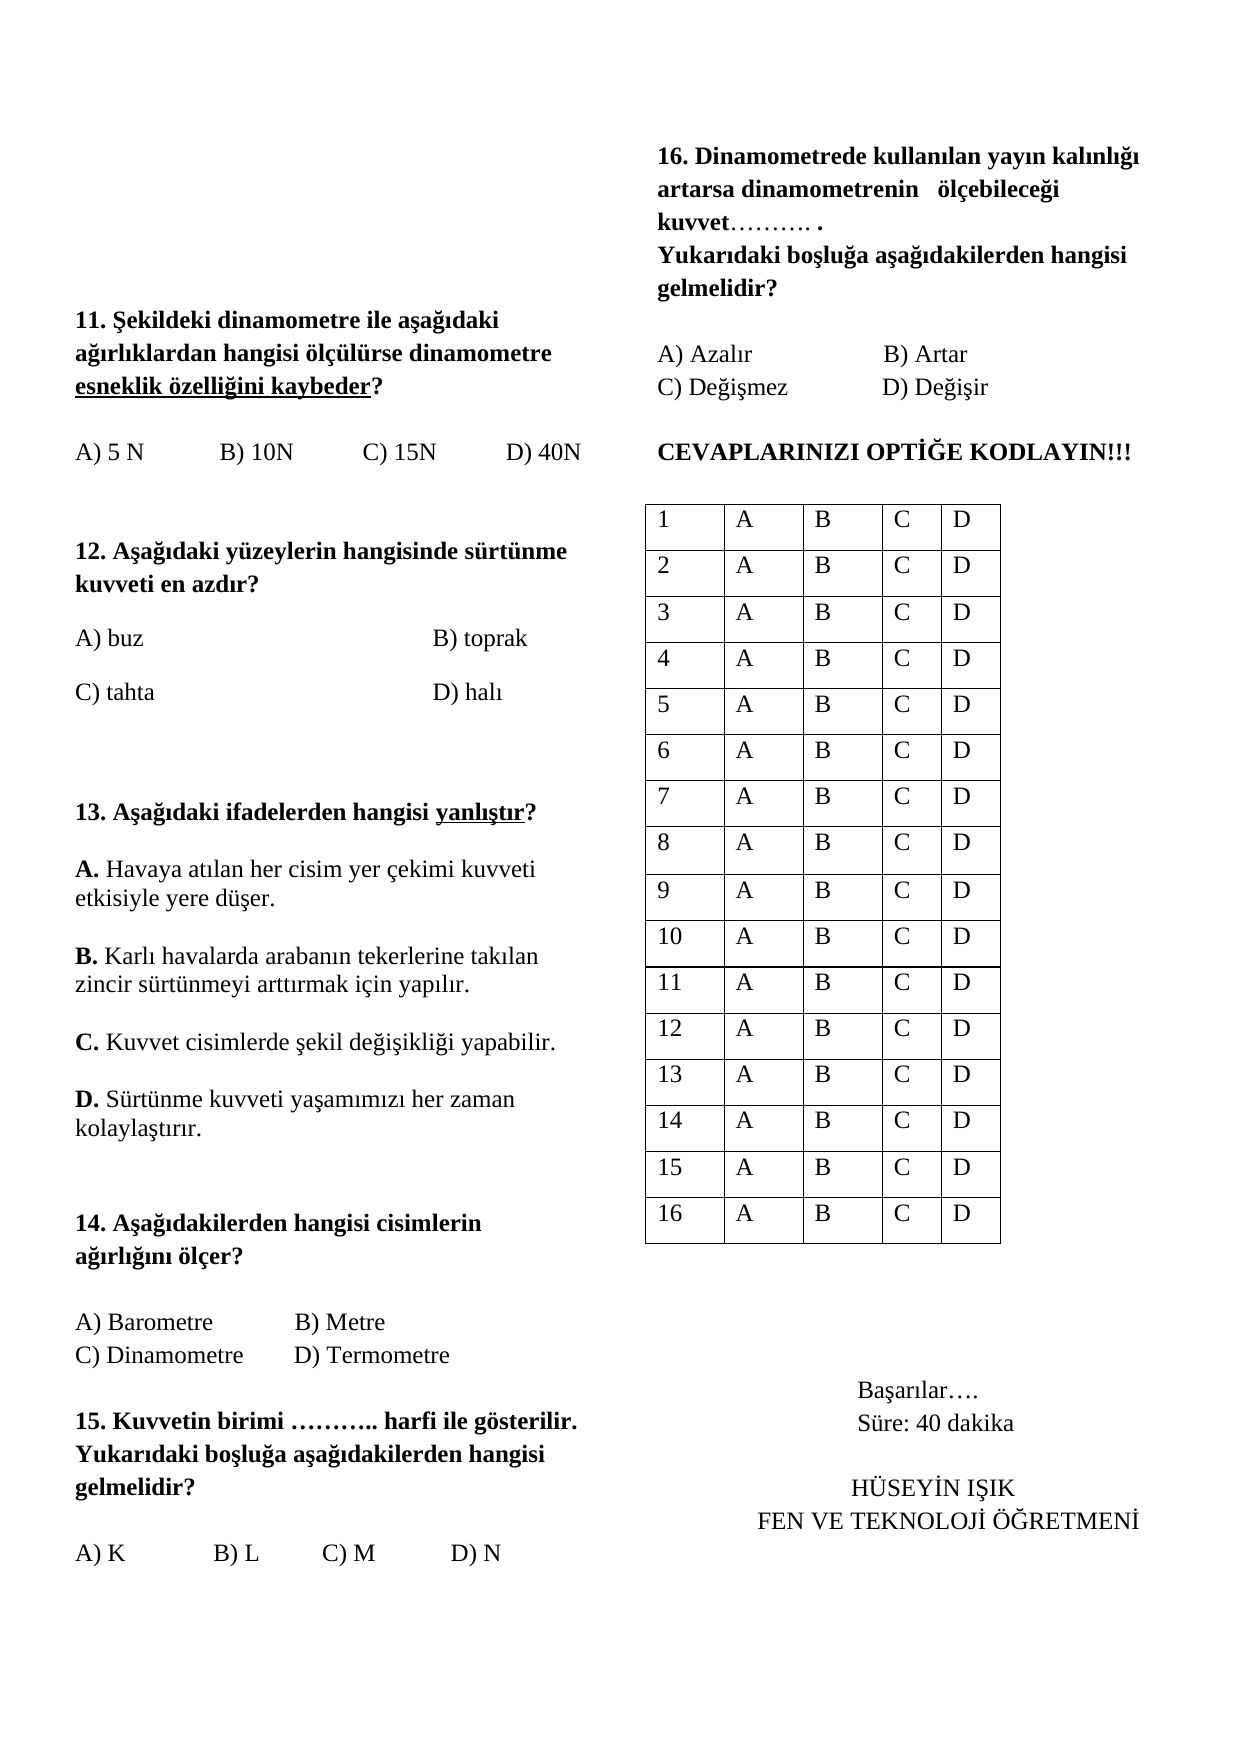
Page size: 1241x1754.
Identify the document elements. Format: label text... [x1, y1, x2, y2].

table_cell B [804, 921, 882, 966]
table_cell D [942, 643, 1000, 688]
table_cell D [942, 689, 1000, 734]
text HÜSEYİN IŞIK [657, 1473, 1165, 1502]
table_cell 12 [646, 1014, 724, 1058]
table_cell B [804, 1152, 882, 1197]
table_cell B [804, 643, 882, 688]
table_cell D [942, 827, 1000, 874]
table_cell D [942, 1014, 1000, 1058]
text 13. Aşağıdaki ifadelerden hangisi yanlıştır? [75, 797, 583, 826]
table_cell B [804, 1106, 882, 1151]
table_cell 10 [646, 921, 724, 966]
table_cell 14 [646, 1106, 724, 1151]
table_cell C [883, 1152, 941, 1197]
text 12. Aşağıdaki yüzeylerin hangisinde sürtünme kuvveti en azdır? [75, 536, 583, 598]
table_cell A [725, 551, 803, 596]
table_cell D [942, 1152, 1000, 1197]
table_cell A [725, 597, 803, 642]
table_cell B [804, 875, 882, 920]
table_cell B [804, 827, 882, 874]
table_cell 6 [646, 735, 724, 780]
table_cell A [725, 1106, 803, 1151]
table_cell D [942, 875, 1000, 920]
text 11. Şekildeki dinamometre ile aşağıdaki ağırlıklardan hangisi ölçülürse dinamometre esneklik özelliğini kaybeder? [75, 305, 583, 400]
text C. Kuvvet cisimlerde şekil değişikliği yapabilir. [75, 1027, 583, 1056]
table_cell D [942, 968, 1000, 1012]
text A) Azalır B) Artar [657, 339, 1165, 368]
text A) buz B) toprak [75, 623, 583, 652]
table_cell B [804, 735, 882, 780]
table_cell B [804, 551, 882, 596]
table_cell B [804, 781, 882, 826]
table_cell A [725, 827, 803, 874]
table_cell D [942, 781, 1000, 826]
table_cell B [804, 597, 882, 642]
table_cell A [725, 643, 803, 688]
table_cell A [725, 781, 803, 826]
table_cell 15 [646, 1152, 724, 1197]
table_cell C [883, 1106, 941, 1151]
table_cell C [883, 827, 941, 874]
text C) Dinamometre D) Termometre [75, 1340, 583, 1369]
table_cell 16 [646, 1198, 724, 1243]
table_cell C [883, 921, 941, 966]
table_header D [942, 505, 1000, 549]
table_cell B [804, 689, 882, 734]
table_cell C [883, 968, 941, 1012]
table_header A [725, 505, 803, 549]
table_cell A [725, 921, 803, 966]
table_cell D [942, 1060, 1000, 1104]
table_cell C [883, 875, 941, 920]
table_cell C [883, 1060, 941, 1104]
table_cell 8 [646, 827, 724, 874]
table_cell 11 [646, 968, 724, 1012]
table_cell C [883, 735, 941, 780]
table_cell D [942, 1106, 1000, 1151]
table_cell C [883, 597, 941, 642]
table_header 1 [646, 505, 724, 549]
table_cell D [942, 597, 1000, 642]
table_cell C [883, 551, 941, 596]
table_cell A [725, 1198, 803, 1243]
table_header B [804, 505, 882, 549]
table_cell 7 [646, 781, 724, 826]
text Yukarıdaki boşluğa aşağıdakilerden hangisi gelmelidir? [75, 1439, 583, 1501]
text A) 5 N B) 10N C) 15N D) 40N [75, 437, 583, 466]
text A. Havaya atılan her cisim yer çekimi kuvveti etkisiyle yere düşer. [75, 854, 583, 912]
text Başarılar…. [657, 1375, 1165, 1404]
table_cell A [725, 689, 803, 734]
text 14. Aşağıdakilerden hangisi cisimlerin ağırlığını ölçer? [75, 1208, 583, 1270]
text Yukarıdaki boşluğa aşağıdakilerden hangisi gelmelidir? [657, 240, 1165, 302]
table_cell A [725, 1060, 803, 1104]
text 16. Dinamometrede kullanılan yayın kalınlığı artarsa dinamometrenin ölçebileceği kuvvet………. . [657, 141, 1165, 236]
table_cell 4 [646, 643, 724, 688]
text A) Barometre B) Metre [75, 1307, 583, 1336]
text B. Karlı havalarda arabanın tekerlerine takılan zincir sürtünmeyi arttırmak için yapılır. [75, 941, 583, 998]
text Süre: 40 dakika [657, 1408, 1165, 1437]
table_cell A [725, 875, 803, 920]
table_cell A [725, 968, 803, 1012]
table_cell A [725, 735, 803, 780]
text CEVAPLARINIZI OPTİĞE KODLAYIN!!! [657, 437, 1165, 466]
table_cell C [883, 1198, 941, 1243]
table_cell D [942, 1198, 1000, 1243]
table_cell 13 [646, 1060, 724, 1104]
table_cell A [725, 1152, 803, 1197]
table_cell 3 [646, 597, 724, 642]
text C) Değişmez D) Değişir [657, 372, 1165, 401]
table_cell D [942, 921, 1000, 966]
table_cell 9 [646, 875, 724, 920]
table_cell 2 [646, 551, 724, 596]
text D. Sürtünme kuvveti yaşamımızı her zaman kolaylaştırır. [75, 1084, 583, 1142]
table_cell C [883, 1014, 941, 1058]
table_cell B [804, 1060, 882, 1104]
table_cell 5 [646, 689, 724, 734]
table_cell C [883, 689, 941, 734]
table_cell C [883, 643, 941, 688]
table_cell B [804, 1198, 882, 1243]
table_cell D [942, 551, 1000, 596]
text 15. Kuvvetin birimi ……….. harfi ile gösterilir. [75, 1406, 583, 1435]
text C) tahta D) halı [75, 677, 583, 706]
table_cell C [883, 781, 941, 826]
table_cell A [725, 1014, 803, 1058]
text A) K B) L C) M D) N [75, 1538, 583, 1567]
table_cell B [804, 1014, 882, 1058]
text FEN VE TEKNOLOJİ ÖĞRETMENİ [657, 1506, 1165, 1535]
table_cell B [804, 968, 882, 1012]
table_cell D [942, 735, 1000, 780]
table_header C [883, 505, 941, 549]
